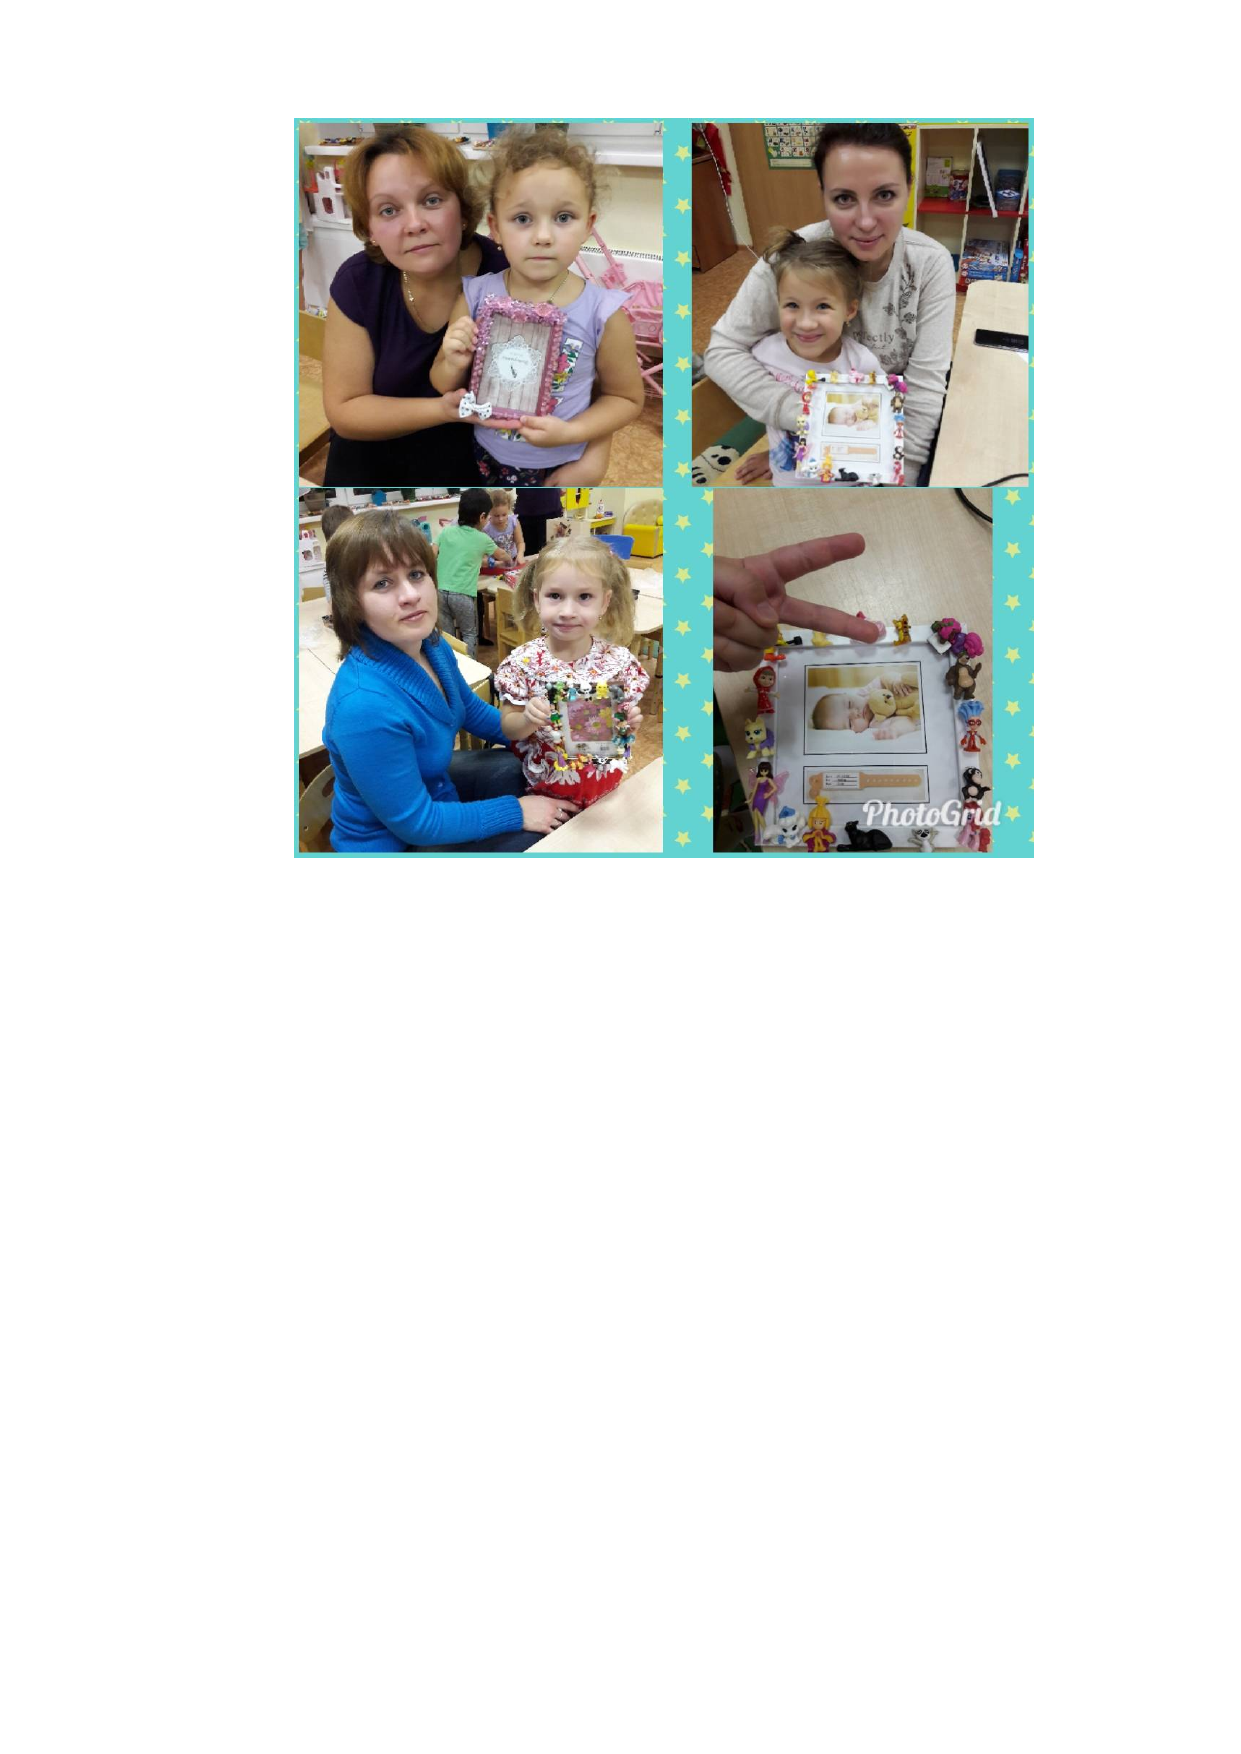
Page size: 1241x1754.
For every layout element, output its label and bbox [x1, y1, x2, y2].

picture [294, 118, 1034, 858]
